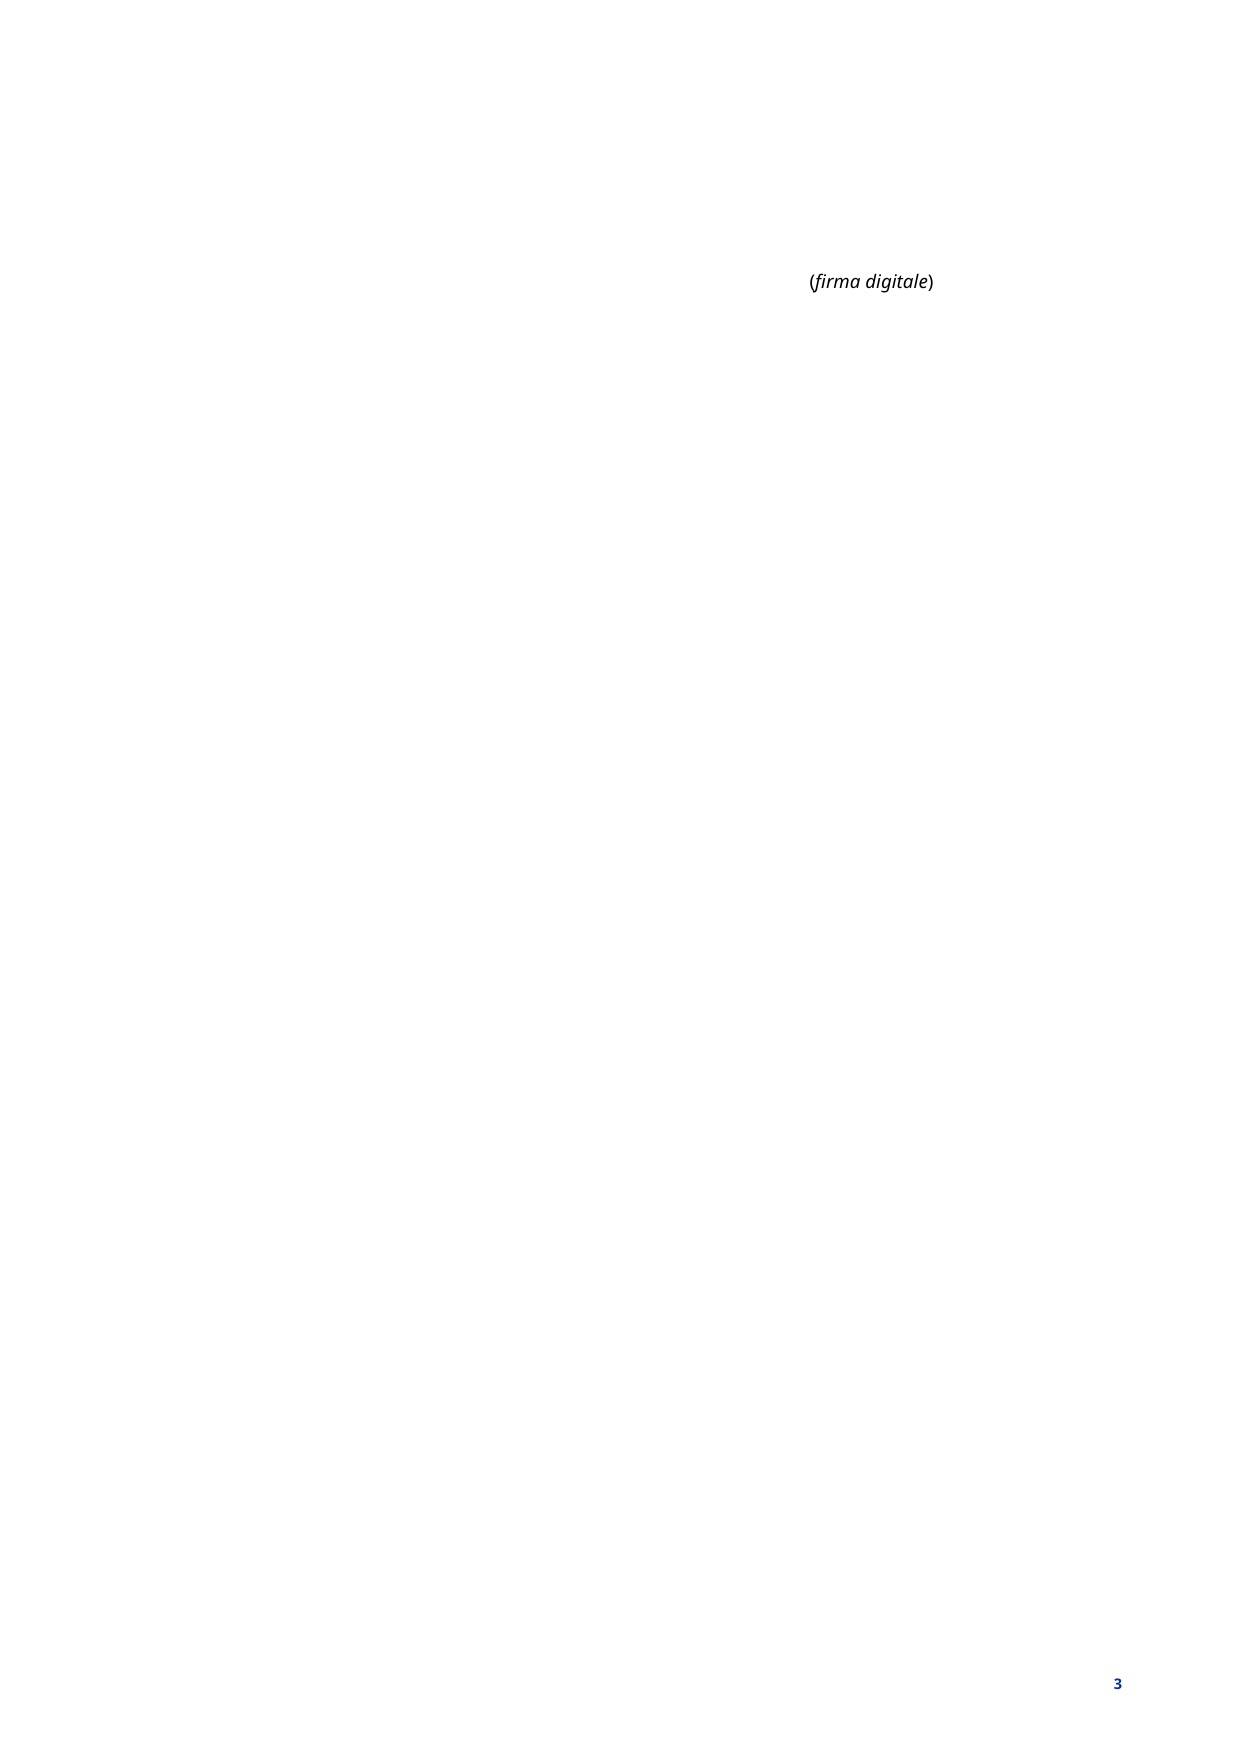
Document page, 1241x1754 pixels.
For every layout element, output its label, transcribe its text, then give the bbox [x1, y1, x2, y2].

text (firma digitale) [620, 265, 1122, 294]
